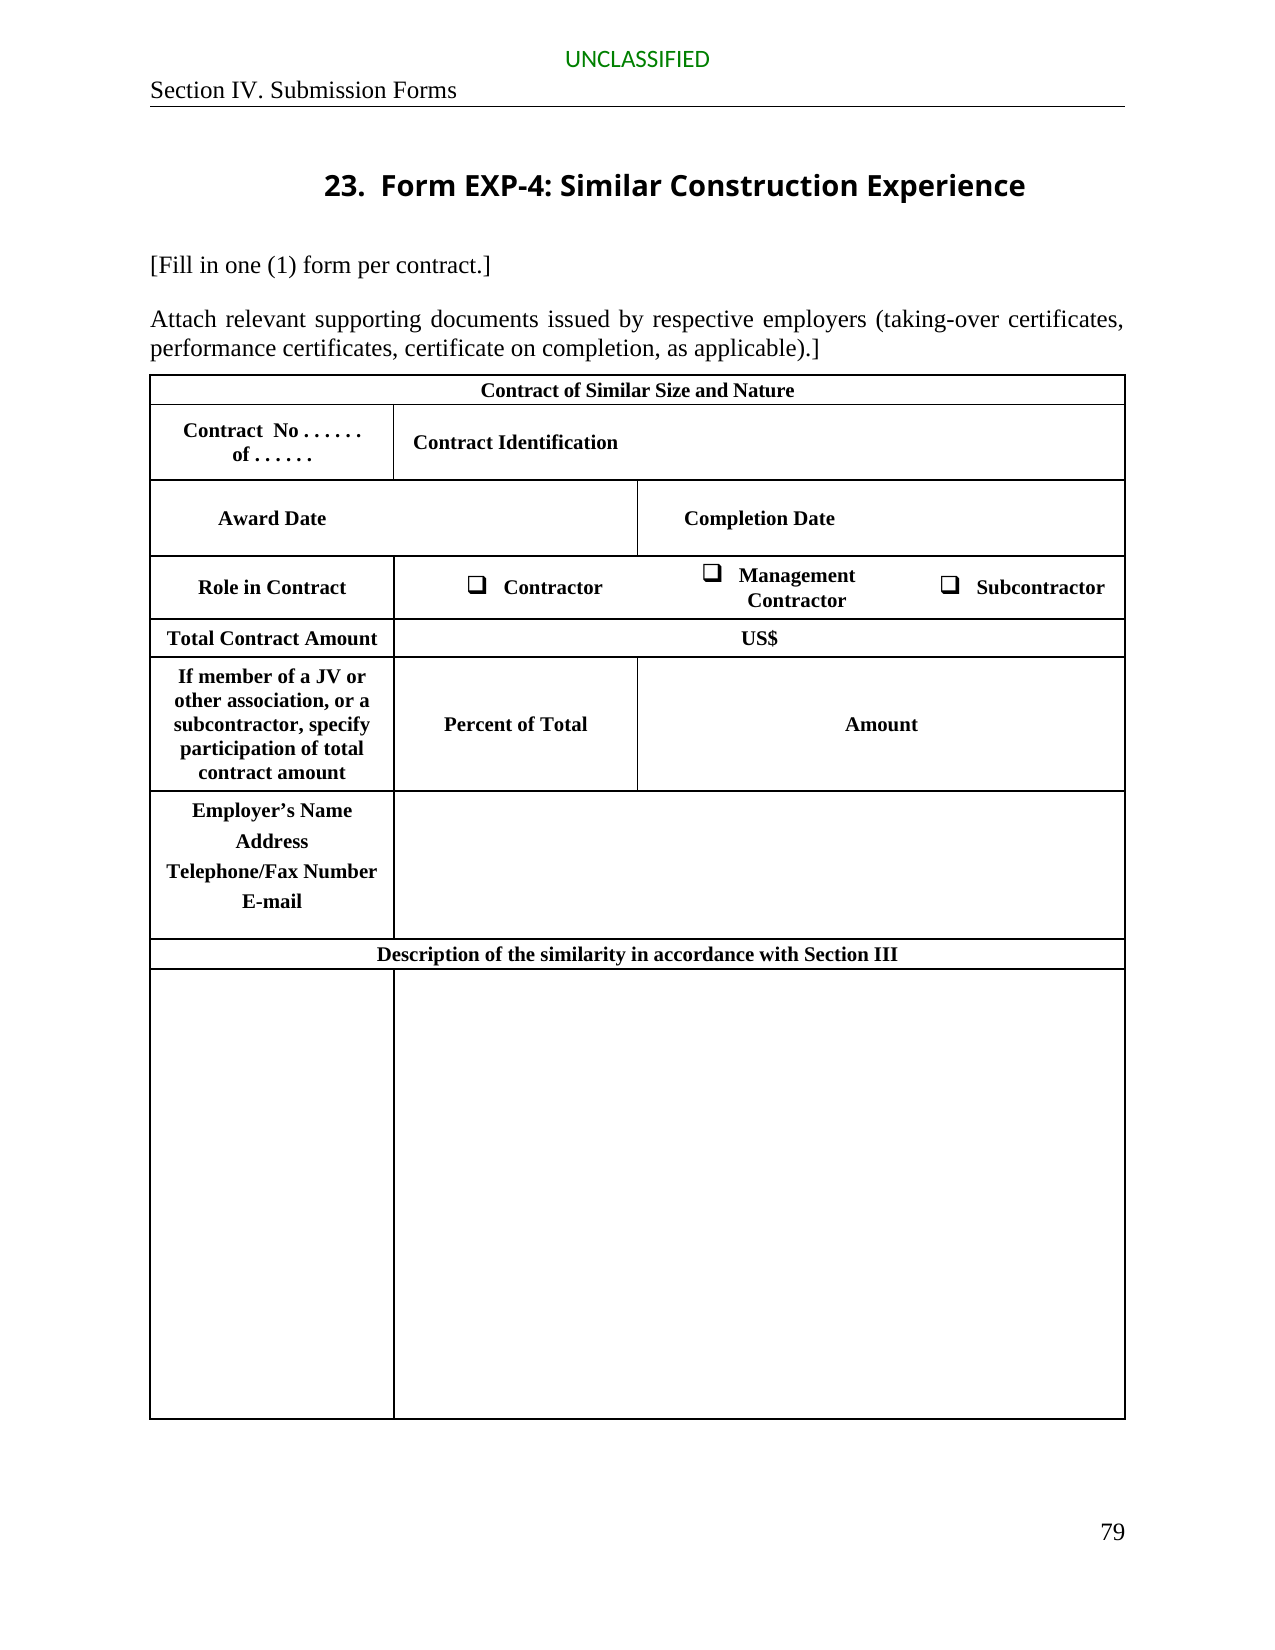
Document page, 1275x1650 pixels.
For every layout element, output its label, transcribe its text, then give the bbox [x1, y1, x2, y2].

table_cell Contract No . . . . . . of . . . . . . [151, 405, 393, 479]
table_cell Employer’s Name Address Telephone/Fax Number E-mail [151, 792, 393, 938]
table_cell If member of a JV or other association, or a subcontractor, specify participation of total contract amount [151, 658, 393, 790]
table_cell Subcontractor [881, 557, 1124, 618]
text [Fill in one (1) form per contract.] [150, 250, 1125, 279]
table_cell Management Contractor [638, 557, 881, 618]
table_cell [395, 792, 1124, 938]
table_cell Description of the similarity in accordance with Section III [151, 940, 1124, 968]
table_cell [394, 481, 637, 555]
table_cell Award Date [151, 481, 394, 555]
table_cell Percent of Total [395, 658, 637, 790]
table_header Contract of Similar Size and Nature [151, 376, 1124, 404]
table_cell Total Contract Amount [151, 620, 393, 656]
text Attach relevant supporting documents issued by respective employers (taking-over certificates, performance certificates, certificate on completion, as applicable).] [150, 304, 1125, 361]
table_cell US$ [395, 620, 1124, 656]
table_cell [881, 481, 1124, 555]
table_cell [395, 970, 1124, 1418]
table_cell Contractor [395, 557, 637, 618]
subtitle Form EXP-4: Similar Construction Experience [225, 166, 1125, 205]
table_cell [638, 405, 1124, 479]
table_cell Completion Date [638, 481, 881, 555]
table_cell [151, 970, 393, 1418]
table_cell Role in Contract [151, 557, 393, 618]
table_cell Contract Identification [394, 405, 637, 479]
table_cell Amount [638, 658, 1124, 790]
